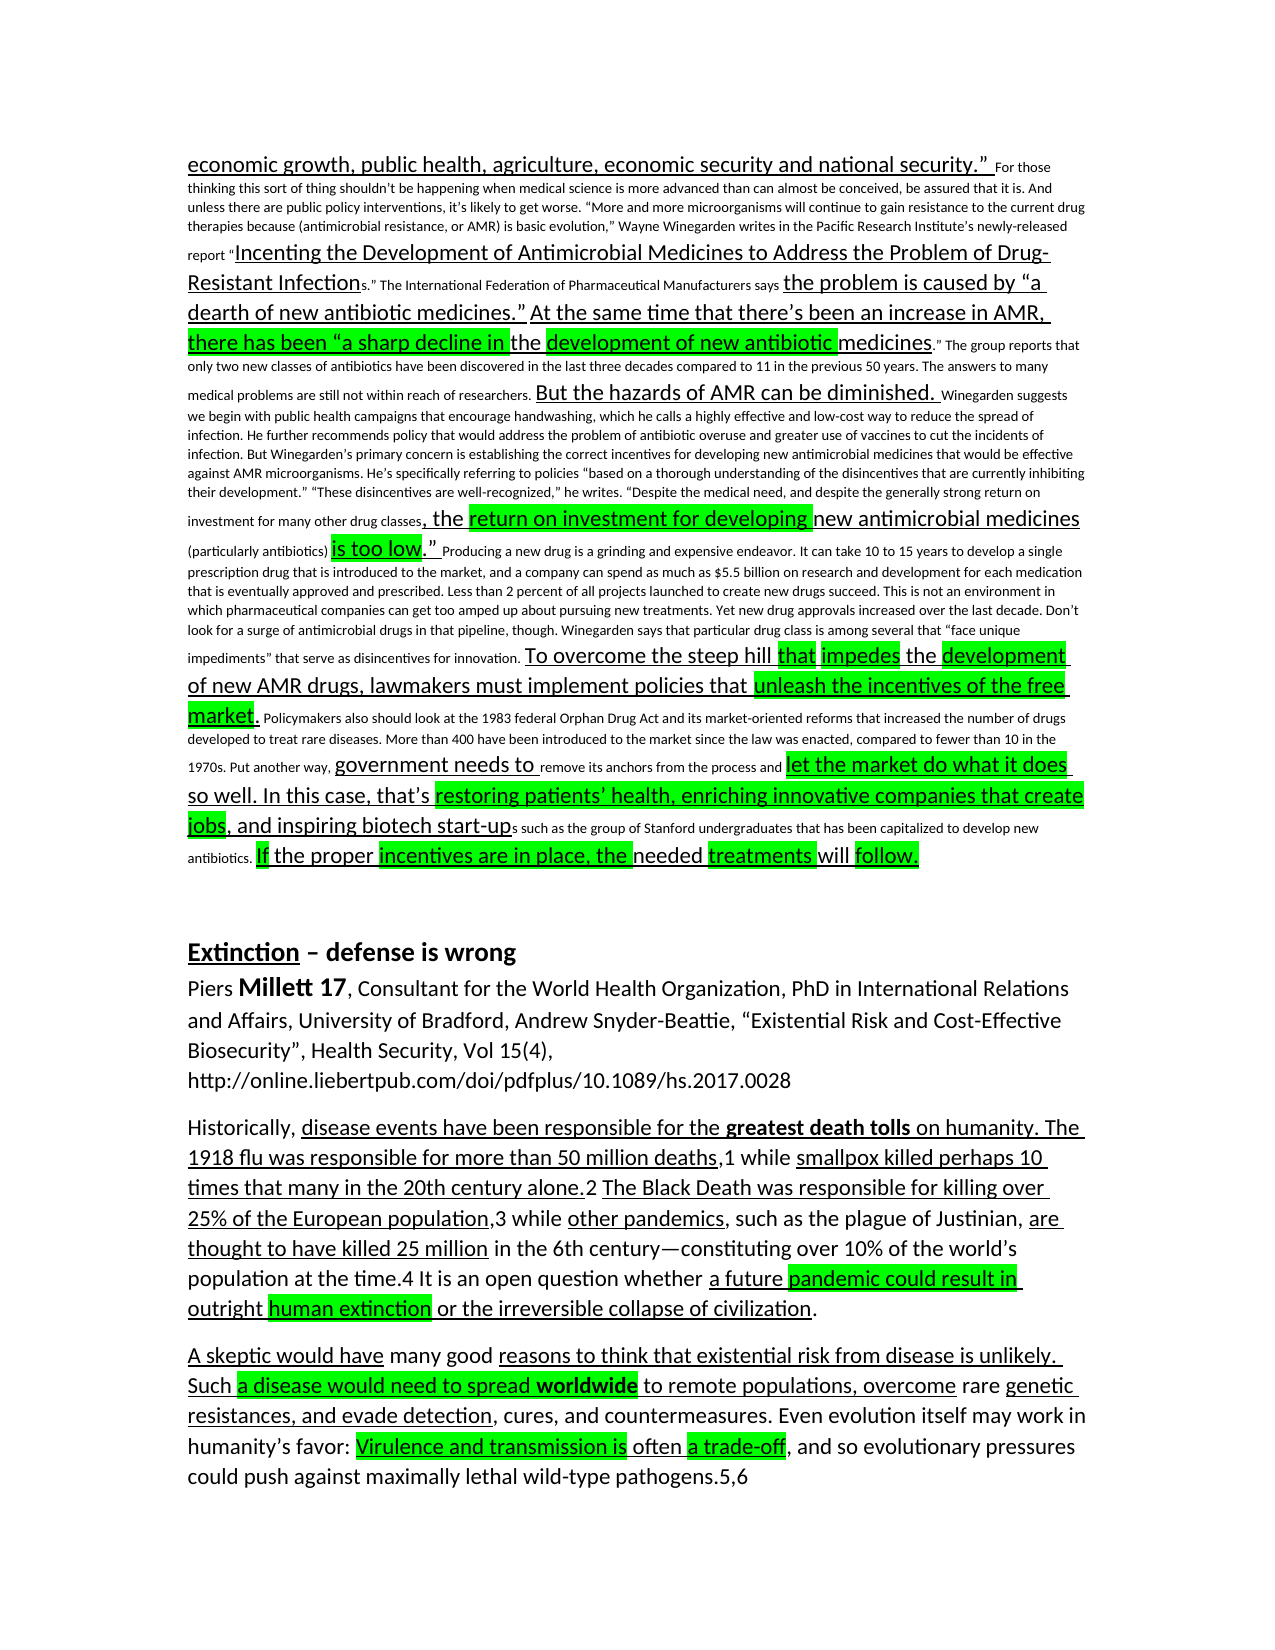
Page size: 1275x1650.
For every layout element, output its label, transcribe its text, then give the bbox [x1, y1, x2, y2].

text Historically, disease events have been responsible for the greatest death tolls on humanity. The 1918 flu was responsible for more than 50 million deaths,1 while smallpox killed perhaps 10 times that many in the 20th century alone.2 The Black Death was responsible for killing over 25% of the European population,3 while other pandemics, such as the plague of Justinian, are thought to have killed 25 million in the 6th century—constituting over 10% of the world’s population at the time.4 It is an open question whether a future pandemic could result in outright human extinction or the irreversible collapse of civilization. [187, 1113, 1087, 1322]
text A skeptic would have many good reasons to think that existential risk from disease is unlikely. Such a disease would need to spread worldwide to remote populations, overcome rare genetic resistances, and evade detection, cures, and countermeasures. Even evolution itself may work in humanity’s favor: Virulence and transmission is often a trade-off, and so evolutionary pressures could push against maximally lethal wild-type pathogens.5,6 [187, 1341, 1087, 1490]
subtitle Extinction – defense is wrong [187, 935, 1087, 968]
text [187, 150, 1087, 869]
text Piers Millett 17, Consultant for the World Health Organization, PhD in International Relations and Affairs, University of Bradford, Andrew Snyder-Beattie, “Existential Risk and Cost-Effective Biosecurity”, Health Security, Vol 15(4), http://online.liebertpub.com/doi/pdfplus/10.1089/hs.2017.0028 [187, 971, 1087, 1094]
